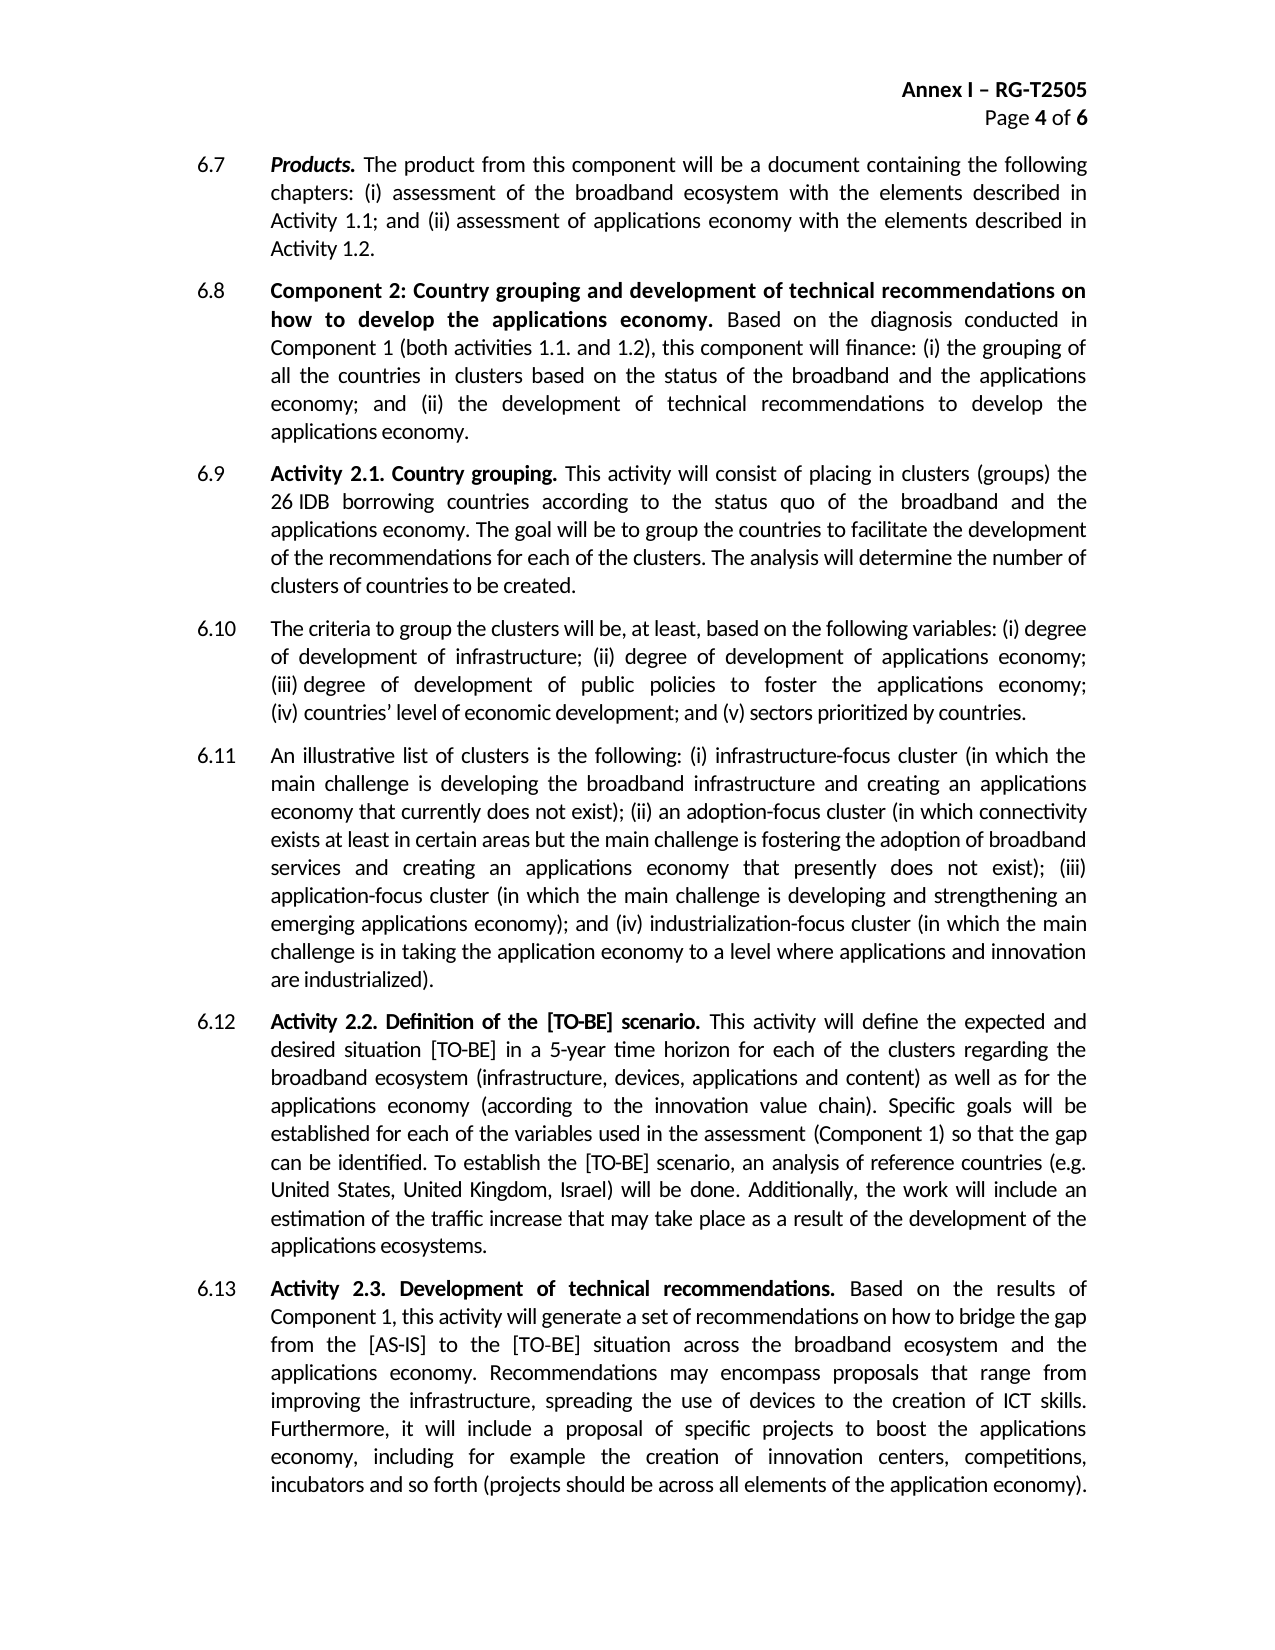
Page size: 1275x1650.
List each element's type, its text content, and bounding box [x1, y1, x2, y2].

list Component 2: Country grouping and development of technical recommendations on how to develop the applications economy. Based on the diagnosis conducted in Component 1 (both activities 1.1. and 1.2), this component will finance: (i) the grouping of all the countries in clusters based on the status of the broadband and the applications economy; and (ii) the development of technical recommendations to develop the applications economy. [197, 277, 1087, 445]
list Products. The product from this component will be a document containing the following chapters: (i) assessment of the broadband ecosystem with the elements described in Activity 1.1; and (ii) assessment of applications economy with the elements described in Activity 1.2. [197, 150, 1087, 262]
list Activity 2.2. Definition of the [TO-BE] scenario. This activity will define the expected and desired situation [TO-BE] in a 5-year time horizon for each of the clusters regarding the broadband ecosystem (infrastructure, devices, applications and content) as well as for the applications economy (according to the innovation value chain). Specific goals will be established for each of the variables used in the assessment (Component 1) so that the gap can be identified. To establish the [TO-BE] scenario, an analysis of reference countries (e.g. United States, United Kingdom, Israel) will be done. Additionally, the work will include an estimation of the traffic increase that may take place as a result of the development of the applications ecosystems. [197, 1007, 1087, 1260]
list An illustrative list of clusters is the following: (i) infrastructure-focus cluster (in which the main challenge is developing the broadband infrastructure and creating an applications economy that currently does not exist); (ii) an adoption-focus cluster (in which connectivity exists at least in certain areas but the main challenge is fostering the adoption of broadband services and creating an applications economy that presently does not exist); (iii) application-focus cluster (in which the main challenge is developing and strengthening an emerging applications economy); and (iv) industrialization-focus cluster (in which the main challenge is in taking the application economy to a level where applications and innovation are industrialized). [197, 741, 1087, 993]
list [197, 1274, 1087, 1498]
list The criteria to group the clusters will be, at least, based on the following variables: (i) degree of development of infrastructure; (ii) degree of development of applications economy; (iii) degree of development of public policies to foster the applications economy; (iv) countries’ level of economic development; and (v) sectors prioritized by countries. [197, 614, 1087, 726]
list Activity 2.1. Country grouping. This activity will consist of placing in clusters (groups) the 26 IDB borrowing countries according to the status quo of the broadband and the applications economy. The goal will be to group the countries to facilitate the development of the recommendations for each of the clusters. The analysis will determine the number of clusters of countries to be created. [197, 459, 1087, 599]
